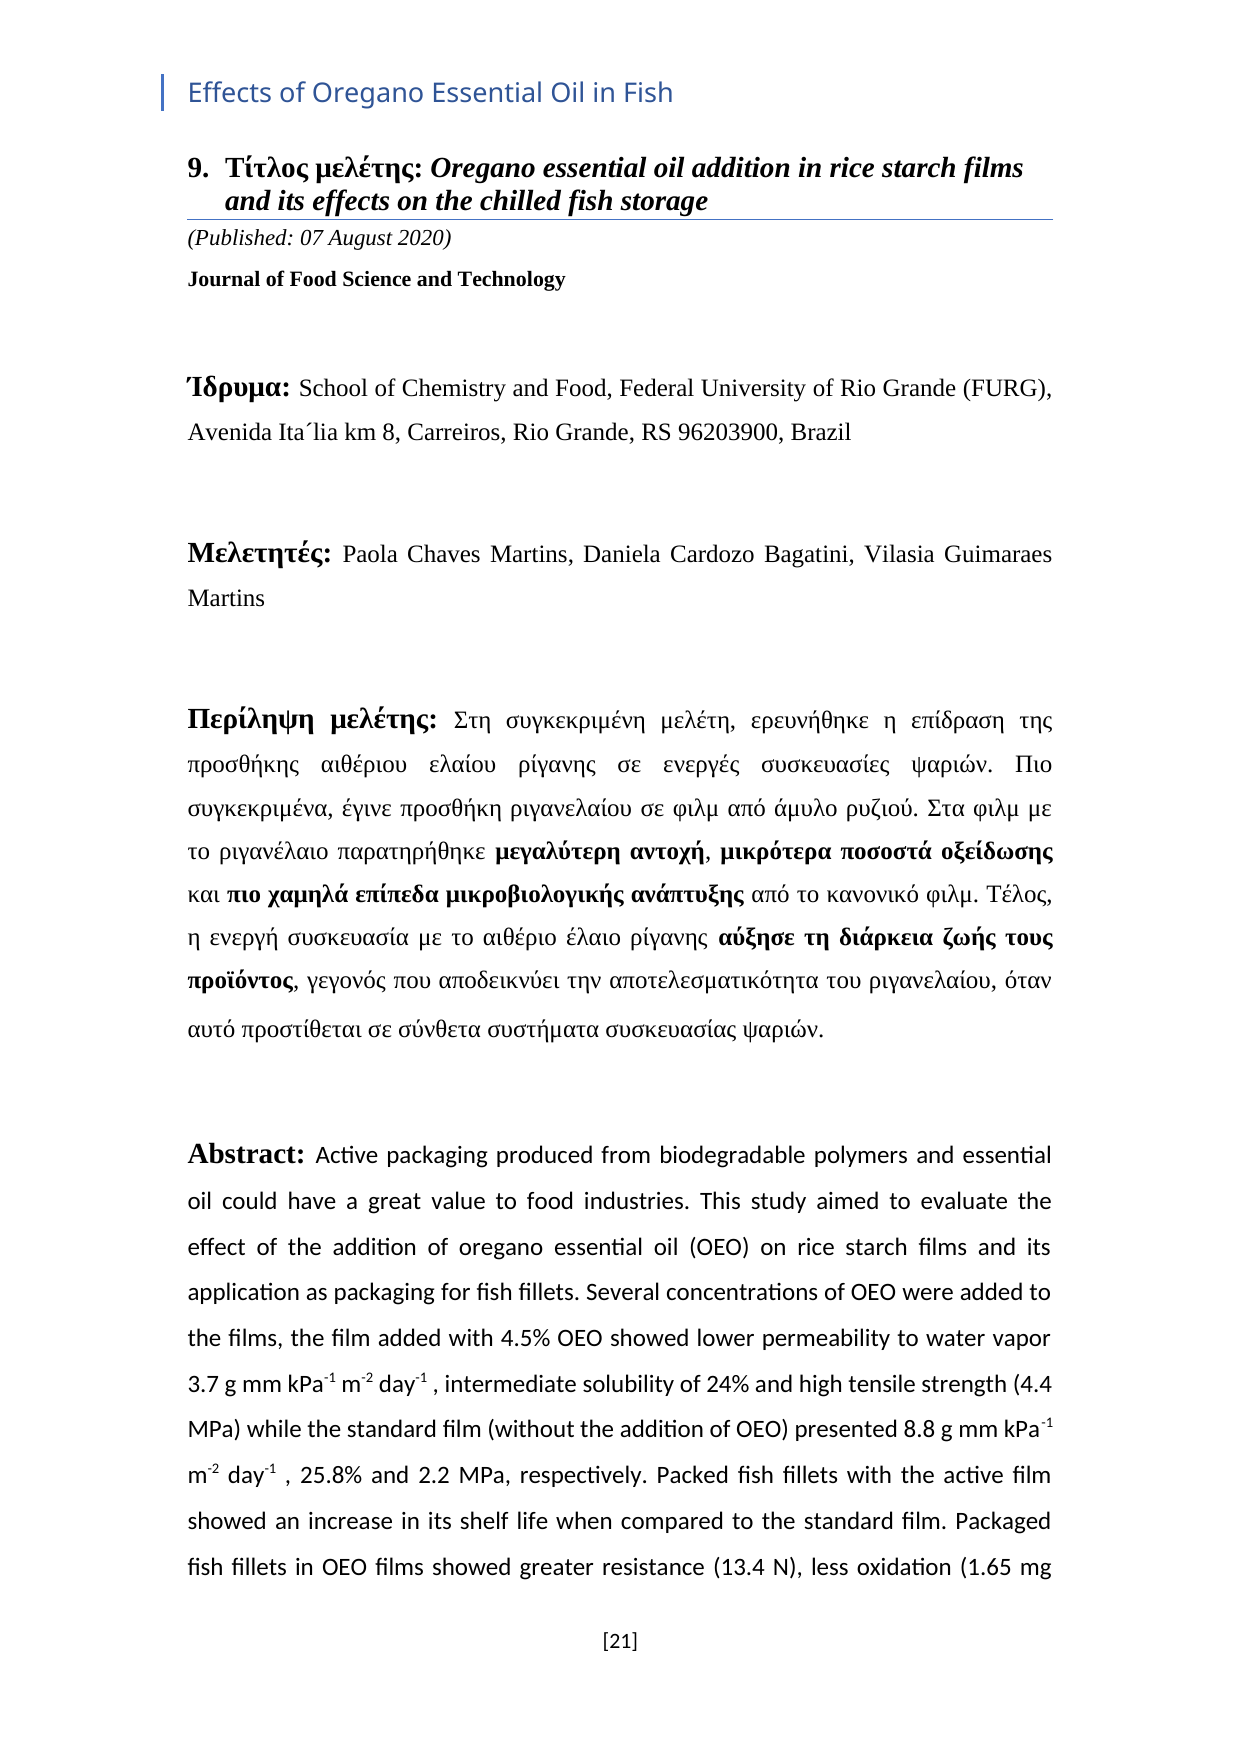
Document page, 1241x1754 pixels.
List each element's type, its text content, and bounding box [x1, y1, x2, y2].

text Μελετητές: Paola Chaves Martins, Daniela Cardozo Bagatini, Vilasia Guimaraes Martins [187, 535, 1053, 612]
text Περίληψη μελέτης: Στη συγκεκριμένη μελέτη, ερευνήθηκε η επίδραση της προσθήκης αιθέριου ελαίου ρίγανης σε ενεργές συσκευασίες ψαριών. Πιο συγκεκριμένα, έγινε προσθήκη ριγανελαίου σε φιλμ από άμυλο ρυζιού. Στα φιλμ με το ριγανέλαιο παρατηρήθηκε μεγαλύτερη αντοχή, μικρότερα ποσοστά οξείδωσης και πιο χαμηλά επίπεδα μικροβιολογικής ανάπτυξης από το κανονικό φιλμ. Τέλος, η ενεργή συσκευασία με το αιθέριο έλαιο ρίγανης αύξησε τη διάρκεια ζωής τους προϊόντος, γεγονός που αποδεικνύει την αποτελεσματικότητα του ριγανελαίου, όταν αυτό προστίθεται σε σύνθετα συστήματα συσκευασίας ψαριών. [187, 702, 1053, 1044]
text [187, 1136, 1053, 1581]
text Ίδρυμα: School of Chemistry and Food, Federal University of Rio Grande (FURG), Avenida Ita´lia km 8, Carreiros, Rio Grande, RS 96203900, Brazil [187, 369, 1053, 446]
text (Published: 07 August 2020) [187, 224, 1053, 251]
text Journal of Food Science and Technology [187, 266, 1053, 291]
subtitle Τίτλος μελέτης: Oregano essential oil addition in rice starch films and its effects on the chilled fish storage [187, 150, 1053, 219]
